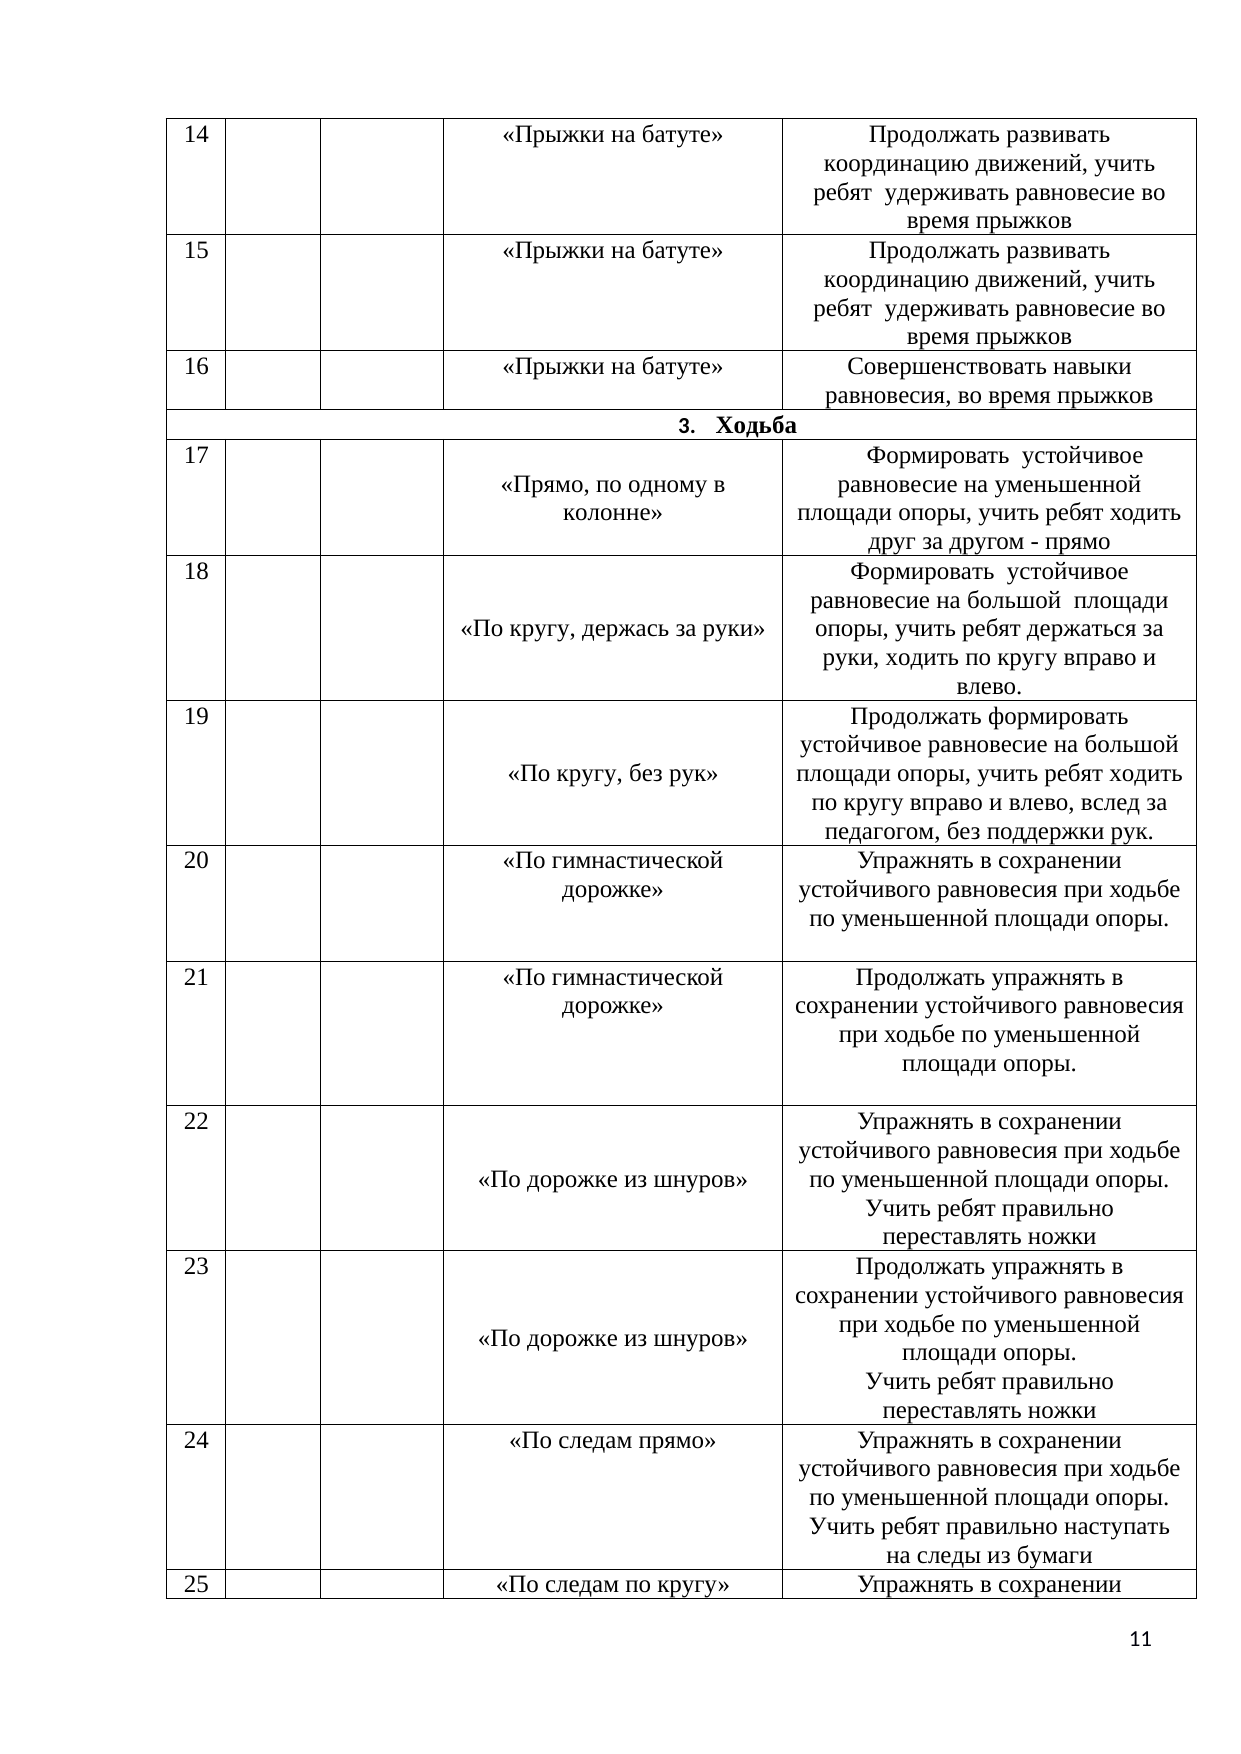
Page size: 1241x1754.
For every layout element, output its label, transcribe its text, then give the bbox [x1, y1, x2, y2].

table_cell 17 [167, 440, 225, 555]
table_cell [321, 962, 443, 1105]
table_cell Формировать устойчивое равновесие на уменьшенной площади опоры, учить ребят ходить друг за другом - прямо [783, 440, 1196, 555]
table_cell [321, 1570, 443, 1598]
table_cell [321, 701, 443, 844]
table_cell Продолжать формировать устойчивое равновесие на большой площади опоры, учить ребят ходить по кругу вправо и влево, вслед за педагогом, без поддержки рук. [783, 701, 1196, 844]
table_cell Ходьба [167, 410, 1196, 439]
table_cell [321, 1106, 443, 1250]
table_cell «Прямо, по одному в колонне» [444, 440, 782, 555]
table_cell 18 [167, 556, 225, 700]
table_cell «По гимнастической дорожке» [444, 846, 782, 961]
table_cell Продолжать упражнять в сохранении устойчивого равновесия при ходьбе по уменьшенной площади опоры. [783, 962, 1196, 1105]
table_cell [226, 235, 320, 350]
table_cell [444, 1570, 782, 1598]
table_cell [226, 119, 320, 234]
table_cell [226, 962, 320, 1105]
table_cell Формировать устойчивое равновесие на большой площади опоры, учить ребят держаться за руки, ходить по кругу вправо и влево. [783, 556, 1196, 700]
table_cell «По дорожке из шнуров» [444, 1251, 782, 1424]
table_cell 14 [167, 119, 225, 234]
table_cell Продолжать упражнять в сохранении устойчивого равновесия при ходьбе по уменьшенной площади опоры. Учить ребят правильно переставлять ножки [783, 1251, 1196, 1424]
table_cell [226, 846, 320, 961]
table_cell [226, 1570, 320, 1598]
table_cell [226, 1251, 320, 1424]
table_cell 23 [167, 1251, 225, 1424]
table_cell Упражнять в сохранении устойчивого равновесия при ходьбе по уменьшенной площади опоры. Учить ребят правильно переставлять ножки [783, 1106, 1196, 1250]
table_cell Упражнять в сохранении устойчивого равновесия при ходьбе по уменьшенной площади опоры. [783, 846, 1196, 961]
table_cell [321, 1425, 443, 1568]
table_cell [321, 351, 443, 409]
table_cell 20 [167, 846, 225, 961]
table_cell «Прыжки на батуте» [444, 119, 782, 234]
table_cell 15 [167, 235, 225, 350]
table_cell [321, 846, 443, 961]
table_cell [321, 1251, 443, 1424]
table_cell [783, 1570, 1196, 1598]
table_cell «Прыжки на батуте» [444, 235, 782, 350]
table_cell [226, 1425, 320, 1568]
table_cell Упражнять в сохранении устойчивого равновесия при ходьбе по уменьшенной площади опоры. Учить ребят правильно наступать на следы из бумаги [783, 1425, 1196, 1568]
table_cell «Прыжки на батуте» [444, 351, 782, 409]
table_cell Продолжать развивать координацию движений, учить ребят удерживать равновесие во время прыжков [783, 119, 1196, 234]
table_cell 21 [167, 962, 225, 1105]
table_cell [321, 556, 443, 700]
table_cell 25 [167, 1570, 225, 1598]
table_cell [226, 440, 320, 555]
table_cell [226, 701, 320, 844]
table_cell «По следам прямо» [444, 1425, 782, 1568]
table_cell [321, 440, 443, 555]
table_cell [226, 351, 320, 409]
table_cell Совершенствовать навыки равновесия, во время прыжков [783, 351, 1196, 409]
table_cell Продолжать развивать координацию движений, учить ребят удерживать равновесие во время прыжков [783, 235, 1196, 350]
table_cell [226, 556, 320, 700]
table_cell [226, 1106, 320, 1250]
table_cell 24 [167, 1425, 225, 1568]
table_cell «По гимнастической дорожке» [444, 962, 782, 1105]
table_cell [321, 119, 443, 234]
table_cell «По дорожке из шнуров» [444, 1106, 782, 1250]
table_cell «По кругу, без рук» [444, 701, 782, 844]
table_cell [321, 235, 443, 350]
table_cell 16 [167, 351, 225, 409]
table_cell «По кругу, держась за руки» [444, 556, 782, 700]
table_cell 22 [167, 1106, 225, 1250]
table_cell 19 [167, 701, 225, 844]
